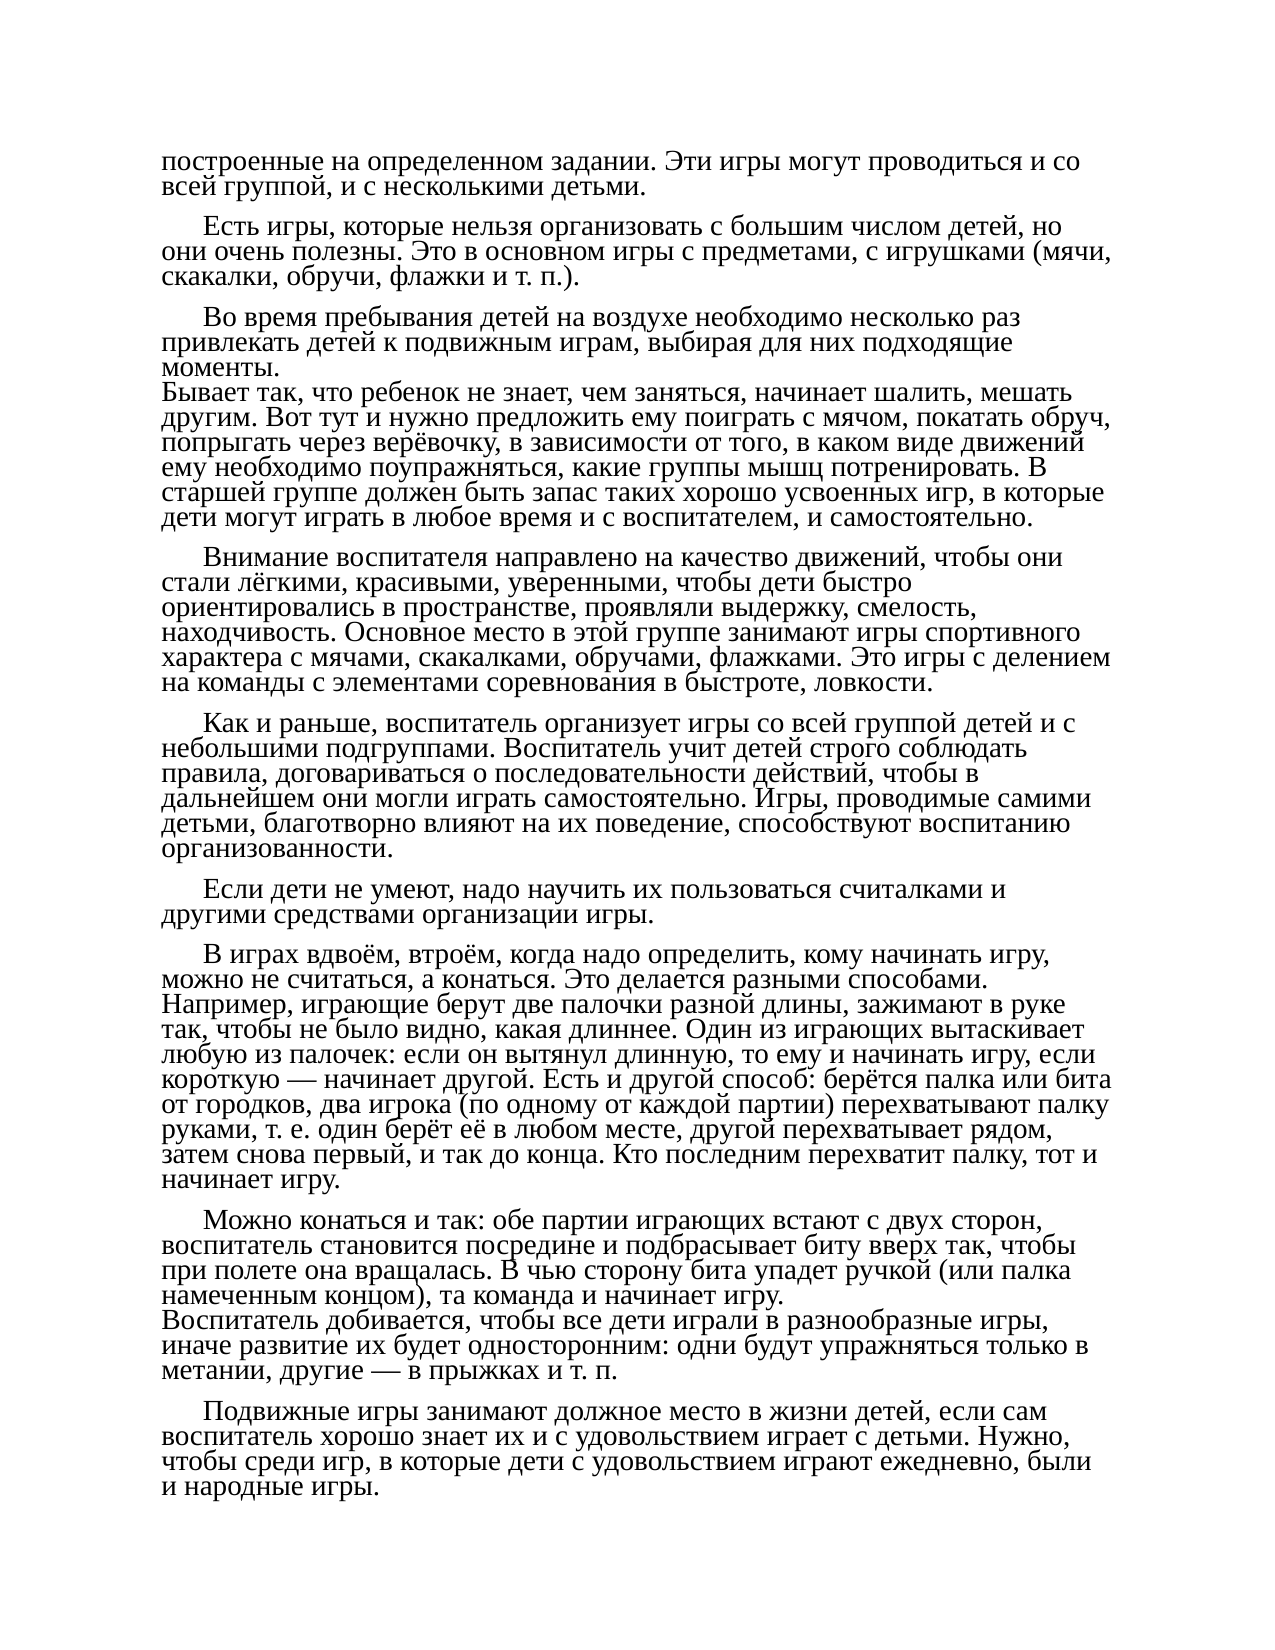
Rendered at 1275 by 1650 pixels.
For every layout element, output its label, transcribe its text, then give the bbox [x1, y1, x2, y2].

text Есть игры, которые нельзя организовать с большим числом детей, но они очень полезны. Это в основном игры с предметами, с игрушками (мячи, скакалки, обручи, флажки и т. п.). [161, 216, 1114, 291]
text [161, 150, 1114, 200]
text Внимание воспитателя направлено на качество движений, чтобы они стали лёгкими, красивыми, уверенными, чтобы дети быстро ориентировались в пространстве, проявляли выдержку, смелость, находчивость. Основное место в этой группе занимают игры спортивного характера с мячами, скакалками, обручами, флажками. Это игры с делением на команды с элементами соревнования в быстроте, ловкости. [161, 547, 1114, 697]
text Во время пребывания детей на воздухе необходимо несколько раз привлекать детей к подвижным играм, выбирая для них подходящие моменты. Бывает так, что ребенок не знает, чем заняться, начинает шалить, мешать другим. Вот тут и нужно предложить ему поиграть с мячом, покатать обруч, попрыгать через верёвочку, в зависимости от того, в каком виде движений ему необходимо поупражняться, какие группы мышц потренировать. В старшей группе должен быть запас таких хорошо усвоенных игр, в которые дети могут играть в любое время и с воспитателем, и самостоятельно. [161, 306, 1114, 531]
text В играх вдвоём, втроём, когда надо определить, кому начинать игру, можно не считаться, а конаться. Это делается разными способами. Например, играющие берут две палочки разной длины, зажимают в руке так, чтобы не было видно, какая длиннее. Один из играющих вытаскивает любую из палочек: если он вытянул длинную, то ему и начинать игру, если короткую — начинает другой. Есть и другой способ: берётся палка или бита от городков, два игрока (по одному от каждой партии) перехватывают палку руками, т. е. один берёт её в любом месте, другой перехватывает рядом, затем снова первый, и так до конца. Кто последним перехватит палку, тот и начинает игру. [161, 944, 1114, 1194]
text Если дети не умеют, надо научить их пользоваться считалками и другими средствами организации игры. [161, 878, 1114, 928]
text Подвижные игры занимают должное место в жизни детей, если сам воспитатель хорошо знает их и с удовольствием играет с детьми. Нужно, чтобы среди игр, в которые дети с удовольствием играют ежедневно, были и народные игры. [161, 1400, 1114, 1500]
text Можно конаться и так: обе партии играющих встают с двух сторон, воспитатель становится посредине и подбрасывает биту вверх так, чтобы при полете она вращалась. В чью сторону бита упадет ручкой (или палка намеченным концом), та команда и начинает игру. Воспитатель добивается, чтобы все дети играли в разнообразные игры, иначе развитие их будет односторонним: одни будут упражняться только в метании, другие — в прыжках и т. п. [161, 1209, 1114, 1384]
text Как и раньше, воспитатель организует игры со всей группой детей и с небольшими подгруппами. Воспитатель учит детей строго соблюдать правила, договариваться о последовательности действий, чтобы в дальнейшем они могли играть самостоятельно. Игры, проводимые самими детьми, благотворно влияют на их поведение, способствуют воспитанию организованности. [161, 712, 1114, 862]
